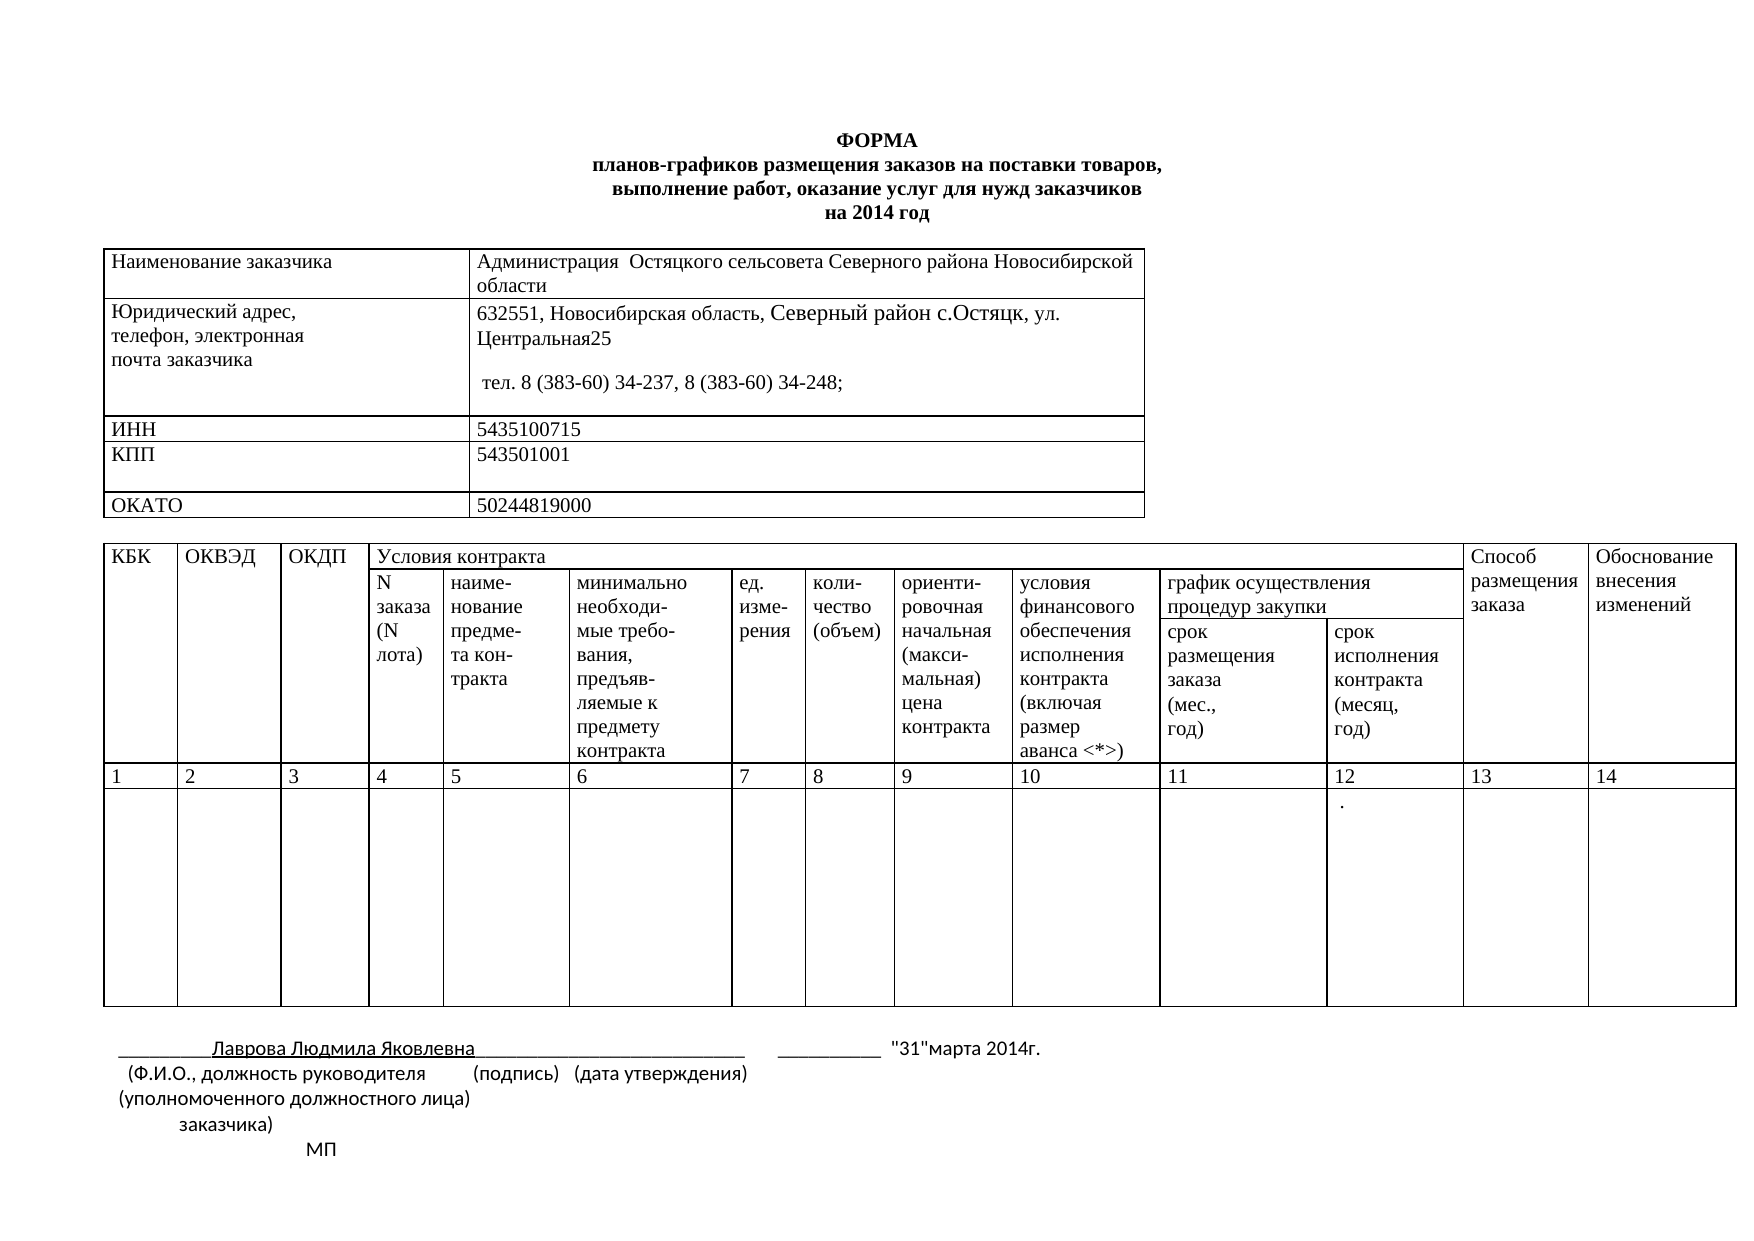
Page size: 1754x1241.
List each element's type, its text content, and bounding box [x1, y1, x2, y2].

table_cell [105, 789, 177, 1006]
text (Ф.И.О., должность руководителя (подпись) (дата утверждения) [118, 1060, 1636, 1086]
text (уполномоченного должностного лица) [118, 1086, 1636, 1111]
table_cell N заказа (N лота) [370, 570, 443, 762]
table_cell 12 [1328, 764, 1463, 788]
table_cell 1 [105, 764, 177, 788]
text заказчика) [118, 1111, 1636, 1136]
table_cell [282, 789, 368, 1006]
text _________Лаврова Людмила Яковлевна__________________________ __________ "31"марта 2014г. [118, 1035, 1636, 1060]
table_cell 8 [806, 764, 894, 788]
table_cell 9 [895, 764, 1012, 788]
table_cell [733, 789, 805, 1006]
text МП [118, 1136, 1636, 1162]
table_header Способ размещения заказа [1464, 544, 1588, 762]
table_cell 50244819000 [470, 493, 1144, 517]
table_cell [178, 789, 280, 1006]
table_header Администрация Остяцкого сельсовета Северного района Новосибирской области [470, 250, 1144, 297]
table_cell КПП [105, 442, 469, 491]
table_cell 4 [370, 764, 443, 788]
table_cell 2 [178, 764, 280, 788]
table_header Наименование заказчика [105, 250, 469, 297]
table_header ОКВЭД [178, 544, 280, 762]
table_cell 11 [1161, 764, 1326, 788]
table_cell [1013, 789, 1159, 1006]
table_cell [1464, 789, 1588, 1006]
table_cell 6 [570, 764, 731, 788]
table_cell 13 [1464, 764, 1588, 788]
table_cell Юридический адрес, телефон, электронная почта заказчика [105, 299, 469, 415]
table_cell [370, 789, 443, 1006]
table_cell ориенти- ровочная начальная (макси- мальная) цена контракта [895, 570, 1012, 762]
title планов-графиков размещения заказов на поставки товаров, [118, 152, 1636, 176]
table_cell 632551, Новосибирская область, Северный район с.Остяцк, ул. Центральная25 тел. 8 (383-60) 34-237, 8 (383-60) 34-248; [470, 299, 1144, 415]
table_cell [1589, 789, 1735, 1006]
table_cell [1161, 789, 1326, 1006]
table_cell 5435100715 [470, 417, 1144, 441]
table_header ОКДП [282, 544, 368, 762]
table_header Условия контракта [370, 544, 1463, 568]
table_cell 14 [1589, 764, 1735, 788]
table_cell 10 [1013, 764, 1159, 788]
table_cell срок размещения заказа (мес., год) [1161, 619, 1326, 762]
table_cell наиме- нование предме- та кон- тракта [444, 570, 569, 762]
table_cell [806, 789, 894, 1006]
table_cell график осуществления процедур закупки [1161, 570, 1463, 618]
title выполнение работ, оказание услуг для нужд заказчиков [118, 176, 1636, 200]
table_header Обоснование внесения изменений [1589, 544, 1735, 762]
table_cell коли- чество (объем) [806, 570, 894, 762]
table_cell ИНН [105, 417, 469, 441]
title ФОРМА [118, 127, 1636, 152]
table_header КБК [105, 544, 177, 762]
table_cell [444, 789, 569, 1006]
table_cell 5 [444, 764, 569, 788]
table_cell . [1328, 789, 1463, 1006]
table_cell 543501001 [470, 442, 1144, 491]
table_cell 3 [282, 764, 368, 788]
table_cell ед. изме- рения [733, 570, 805, 762]
table_cell ОКАТО [105, 493, 469, 517]
table_cell минимально необходи- мые требо- вания, предъяв- ляемые к предмету контракта [570, 570, 731, 762]
title на 2014 год [118, 200, 1636, 224]
table_cell срок исполнения контракта (месяц, год) [1328, 619, 1463, 762]
table_cell 7 [733, 764, 805, 788]
table_cell [895, 789, 1012, 1006]
table_cell условия финансового обеспечения исполнения контракта (включая размер аванса <*>) [1013, 570, 1159, 762]
table_cell [570, 789, 731, 1006]
